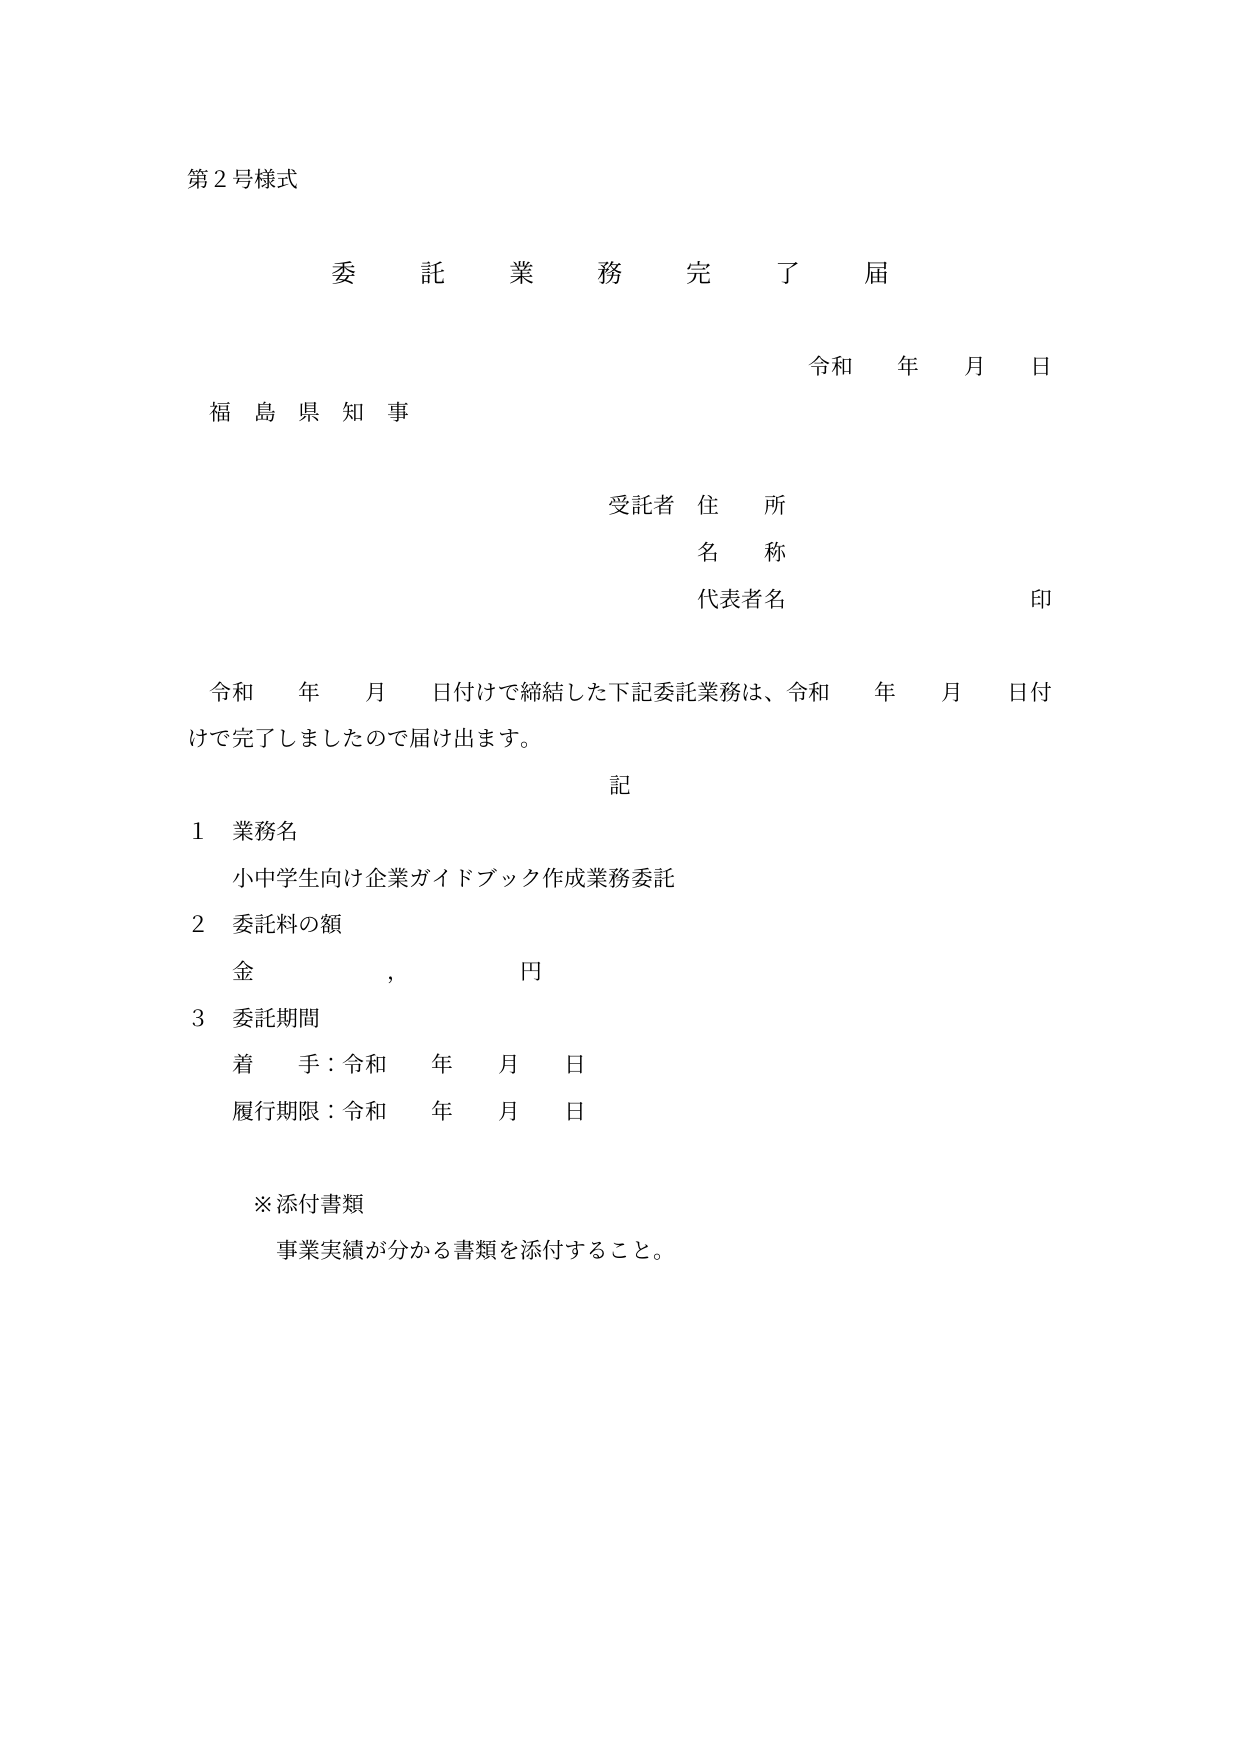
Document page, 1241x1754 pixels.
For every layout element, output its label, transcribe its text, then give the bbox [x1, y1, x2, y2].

text 着 手：令和 年 月 日 [187, 1040, 1053, 1086]
text 受託者 住 所 [187, 481, 1053, 528]
text ※添付書類 [187, 1179, 1053, 1226]
text 令和 年 月 日 [187, 341, 1053, 388]
text 委 託 業 務 完 了 届 [187, 248, 1053, 295]
text ２ 委託料の額 [187, 900, 1053, 947]
text ３ 委託期間 [187, 993, 1053, 1040]
text 履行期限：令和 年 月 日 [187, 1086, 1053, 1133]
text 第２号様式 [187, 155, 1053, 202]
text 事業実績が分かる書類を添付すること。 [187, 1226, 1053, 1273]
text 福 島 県 知 事 [187, 388, 941, 434]
text 代表者名 印 [187, 574, 1053, 621]
text 金 ， 円 [187, 947, 1053, 993]
text １ 業務名 [187, 807, 1053, 854]
text 小中学生向け企業ガイドブック作成業務委託 [187, 854, 1053, 900]
text 名 称 [187, 528, 1053, 574]
text 記 [187, 761, 1053, 807]
text 令和 年 月 日付けで締結した下記委託業務は、令和 年 月 日付けで完了しましたので届け出ます。 [187, 667, 1053, 761]
